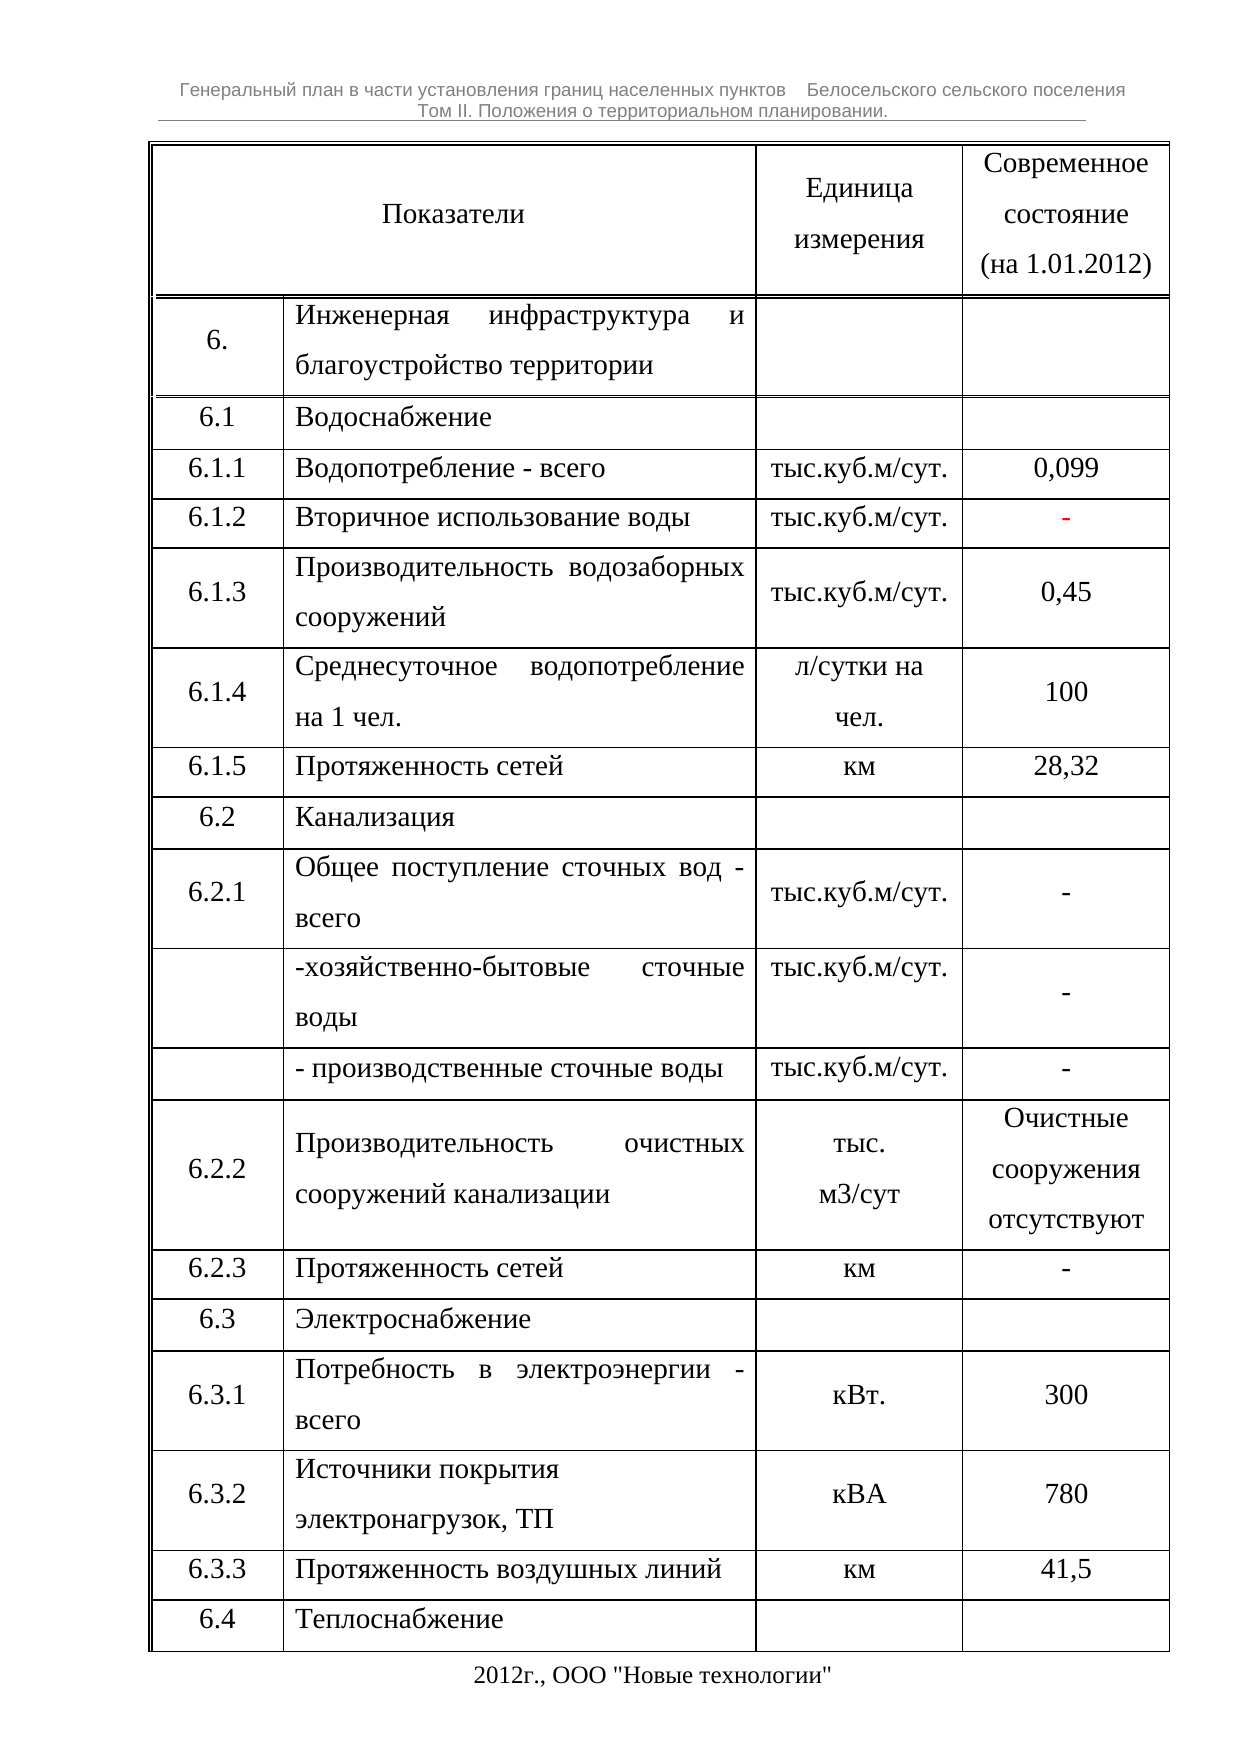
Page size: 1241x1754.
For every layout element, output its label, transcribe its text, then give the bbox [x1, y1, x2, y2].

table_cell 6. [151, 294, 283, 395]
table_header Единица измерения [757, 146, 962, 294]
table_cell [757, 299, 962, 395]
table_cell 100 [963, 649, 1169, 747]
table_cell -хозяйственно-бытовые сточные воды [284, 949, 755, 1047]
table_cell 6.4 [153, 1601, 283, 1651]
table_cell л/сутки на чел. [757, 649, 962, 747]
table_cell Производительность водозаборных сооружений [284, 549, 755, 647]
table_cell 780 [963, 1451, 1169, 1549]
table_cell км [757, 748, 962, 796]
table_cell тыс.куб.м/сут. [757, 1049, 962, 1099]
table_cell Водоснабжение [284, 398, 755, 448]
table_cell [757, 1601, 962, 1651]
table_cell [963, 798, 1169, 848]
table_cell кВт. [757, 1352, 962, 1450]
table_cell Источники покрытия электронагрузок, ТП [284, 1451, 755, 1549]
table_cell тыс.куб.м/сут. [757, 850, 962, 947]
table_cell Канализация [284, 798, 755, 848]
table_cell 6.1 [151, 395, 283, 448]
table_cell км [757, 1551, 962, 1599]
table_cell 6.3.2 [153, 1451, 283, 1549]
table_cell [757, 1300, 962, 1350]
table_cell тыс.куб.м/сут. [757, 500, 962, 547]
table_cell Общее поступление сточных вод -всего [284, 850, 755, 947]
table_cell 28,32 [963, 748, 1169, 796]
table_cell [757, 798, 962, 848]
table_cell [963, 1601, 1169, 1651]
table_cell - [963, 1251, 1169, 1298]
table_cell 6.2 [153, 798, 283, 848]
table_cell 300 [963, 1352, 1169, 1450]
table_cell Вторичное использование воды [284, 500, 755, 547]
table_cell [963, 299, 1169, 395]
table_cell Очистные сооружения отсутствуют [963, 1101, 1169, 1249]
table_cell - [963, 1049, 1169, 1099]
table_cell - [963, 500, 1169, 547]
table_cell Электроснабжение [284, 1300, 755, 1350]
table_cell [963, 398, 1169, 448]
table_cell тыс.куб.м/сут. [757, 450, 962, 498]
table_cell 6.1.4 [153, 649, 283, 747]
table_cell 6.3.3 [153, 1551, 283, 1599]
table_cell 6.2.1 [153, 850, 283, 947]
table_cell Протяженность сетей [284, 748, 755, 796]
table_cell [153, 1049, 283, 1099]
table_cell 6.1.5 [153, 748, 283, 796]
table_cell Протяженность воздушных линий [284, 1551, 755, 1599]
table_cell 6.3.1 [153, 1352, 283, 1450]
table_cell Водопотребление - всего [284, 450, 755, 498]
table_cell - производственные сточные воды [284, 1049, 755, 1099]
table_cell 6.1.3 [153, 549, 283, 647]
table_header Современное состояние (на 1.01.2012) [963, 146, 1169, 294]
table_cell 0,45 [963, 549, 1169, 647]
table_cell Инженерная инфраструктура и благоустройство территории [284, 299, 755, 395]
table_cell Производительность очистных сооружений канализации [284, 1101, 755, 1249]
table_cell 0,099 [963, 450, 1169, 498]
table_cell Теплоснабжение [284, 1601, 755, 1651]
table_cell [757, 398, 962, 448]
table_cell 6.2.2 [153, 1101, 283, 1249]
table_cell - [963, 949, 1169, 1047]
table_cell км [757, 1251, 962, 1298]
table_cell 41,5 [963, 1551, 1169, 1599]
table_cell 6.1.1 [153, 450, 283, 498]
table_cell - [963, 850, 1169, 947]
table_cell кВА [757, 1451, 962, 1549]
table_cell Потребность в электроэнергии - всего [284, 1352, 755, 1450]
table_cell тыс.куб.м/сут. [757, 949, 962, 1047]
table_cell тыс.куб.м/сут. [757, 549, 962, 647]
table_cell 6.1.2 [153, 500, 283, 547]
table_cell Среднесуточное водопотребление на 1 чел. [284, 649, 755, 747]
table_header Показатели [153, 146, 755, 294]
table_cell 6.2.3 [153, 1251, 283, 1298]
table_cell тыс. м3/сут [757, 1101, 962, 1249]
table_cell Протяженность сетей [284, 1251, 755, 1298]
table_cell 6.3 [153, 1300, 283, 1350]
table_cell [153, 949, 283, 1047]
table_cell [963, 1300, 1169, 1350]
